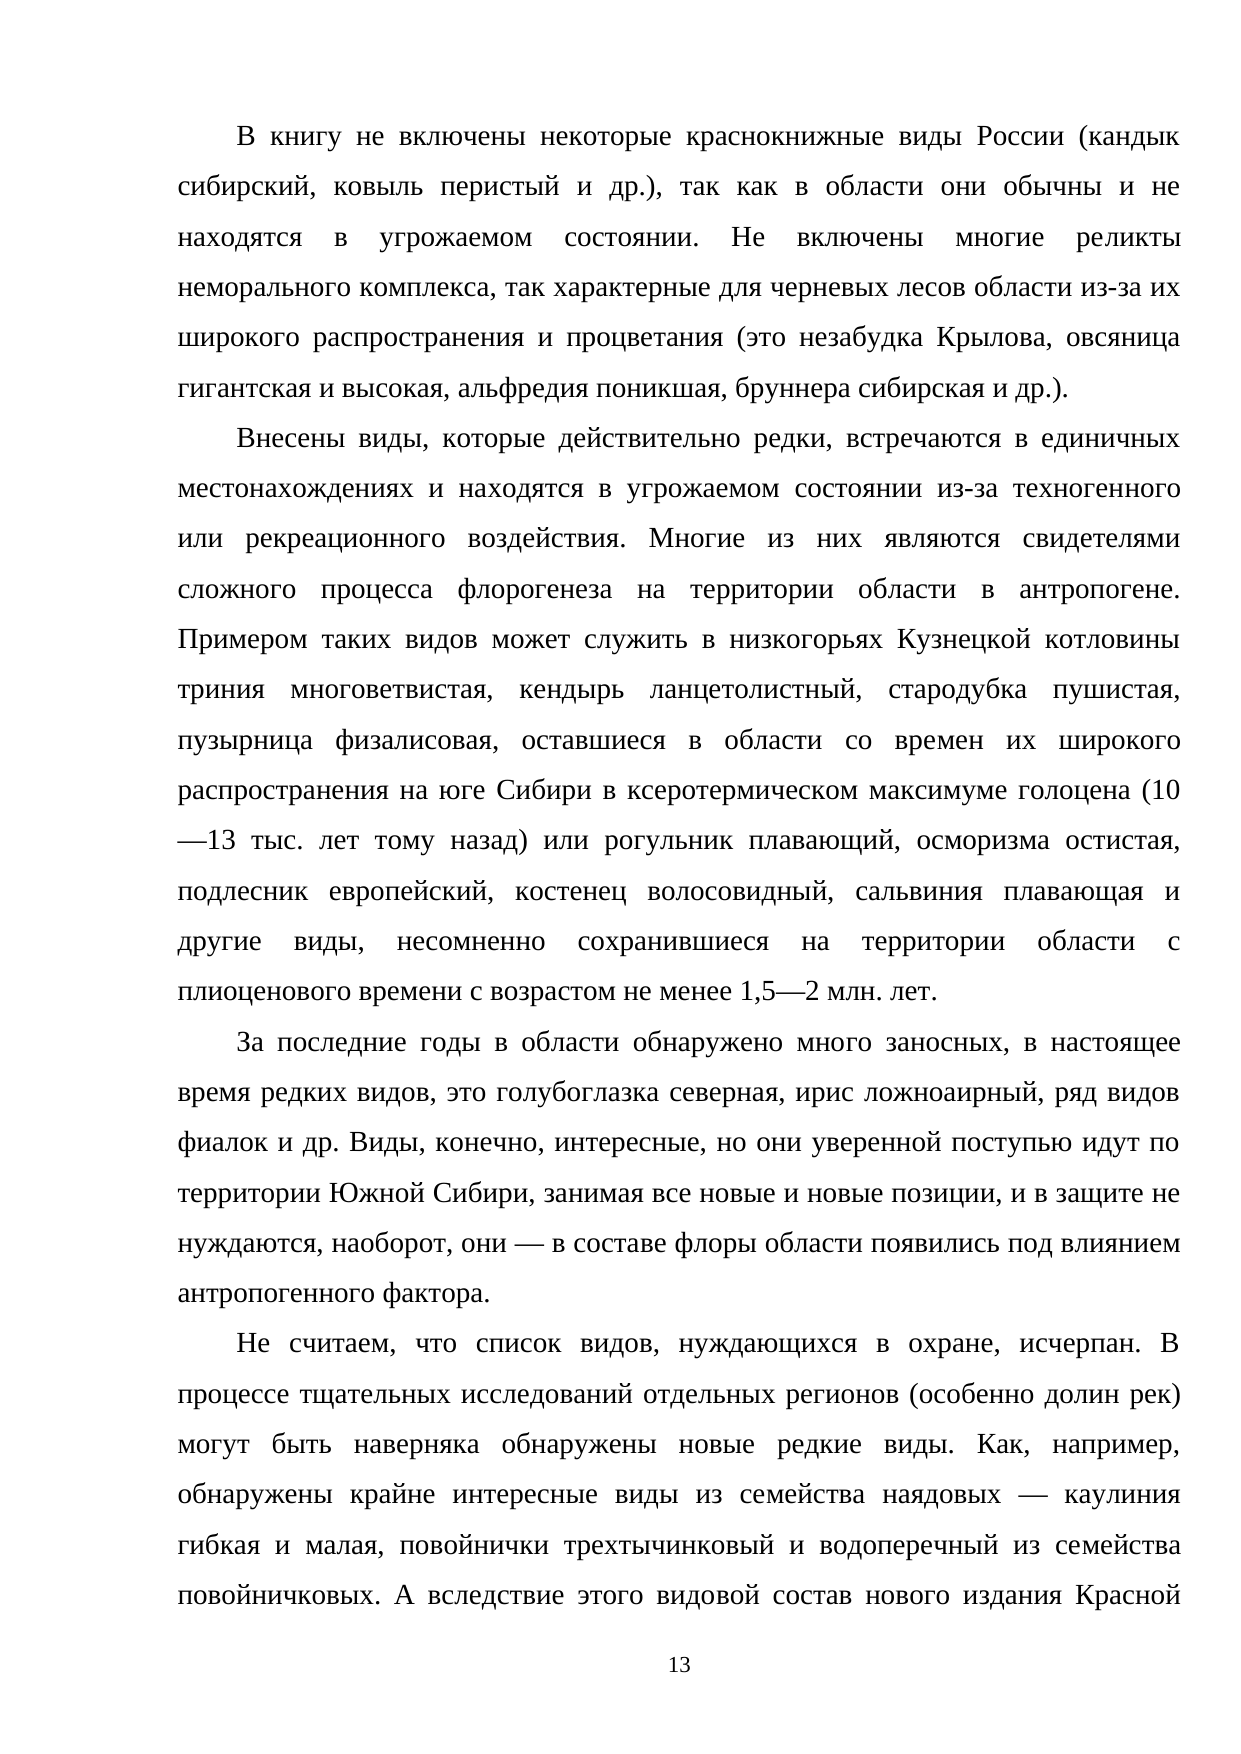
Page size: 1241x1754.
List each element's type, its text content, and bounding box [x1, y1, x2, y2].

text За последние годы в области обнаружено много заносных, в настоящее время редких видов, это голубоглазка северная, ирис ложноаирный, ряд видов фиалок и др. Виды, конечно, интересные, но они уверенной поступью идут по территории Южной Сибири, занимая все новые и новые позиции, и в защите не нуждаются, наоборот, они — в составе флоры области появились под влиянием антропогенного фактора. [177, 1024, 1181, 1309]
text В книгу не включены некоторые краснокнижные виды России (кандык сибирский, ковыль перистый и др.), так как в области они обычны и не находятся в угрожаемом состоянии. Не включены многие реликты неморального комплекса, так характерные для черневых лесов области из-за их широкого распространения и процветания (это незабудка Крылова, овсяница гигантская и высокая, альфредия поникшая, бруннера сибирская и др.). [177, 118, 1181, 403]
text Внесены виды, которые действительно редки, встречаются в единичных местонахождениях и находятся в угрожаемом состоянии из-за техногенного или рекреационного воздействия. Многие из них являются свидетелями сложного процесса флорогенеза на территории области в антропогене. Примером таких видов может служить в низкогорьях Кузнецкой котловины триния многоветвистая, кендырь ланцетолистный, стародубка пушистая, пузырница физалисовая, оставшиеся в области со времен их широкого распространения на юге Сибири в ксеротермическом максимуме голоцена (10—13 тыс. лет тому назад) или рогульник плавающий, осморизма остистая, подлесник европейский, костенец волосовидный, сальвиния плавающая и другие виды, несомненно сохранившиеся на территории области с плиоценового времени с возрастом не менее 1,5—2 млн. лет. [177, 420, 1181, 1007]
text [177, 1326, 1181, 1611]
